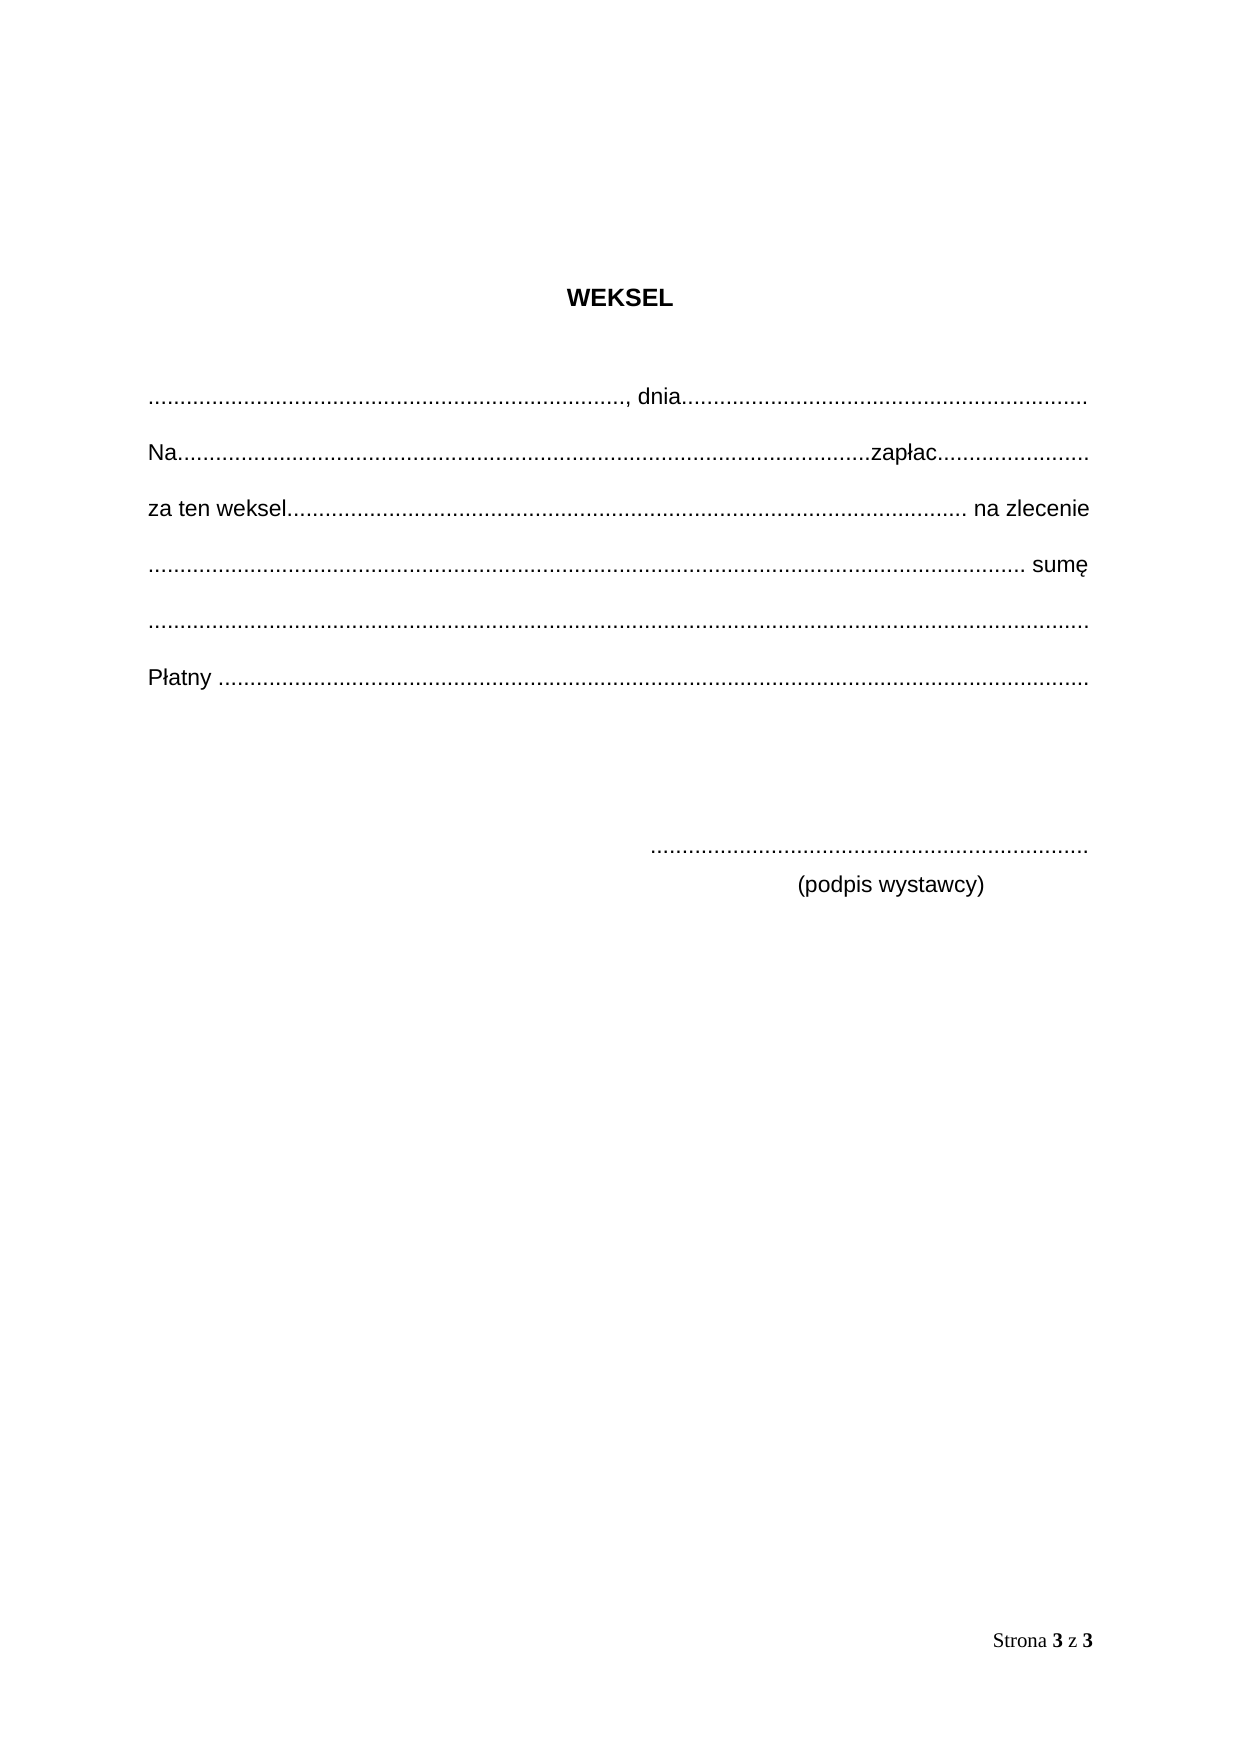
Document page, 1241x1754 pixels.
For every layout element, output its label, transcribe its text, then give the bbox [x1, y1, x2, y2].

text Na.............................................................................................................zapłac........................ [148, 439, 1093, 465]
text WEKSEL [148, 283, 1093, 312]
text (podpis wystawcy) [148, 871, 1093, 898]
text Płatny ......................................................................................................................................... [148, 663, 1093, 690]
text ..................................................................... [148, 832, 1093, 858]
text za ten weksel........................................................................................................... na zlecenie [148, 495, 1093, 521]
text ..........................................................................., dnia................................................................ [148, 383, 1093, 409]
text .................................................................................................................................................... [148, 607, 1093, 634]
text .......................................................................................................................................... sumę [148, 551, 1093, 577]
